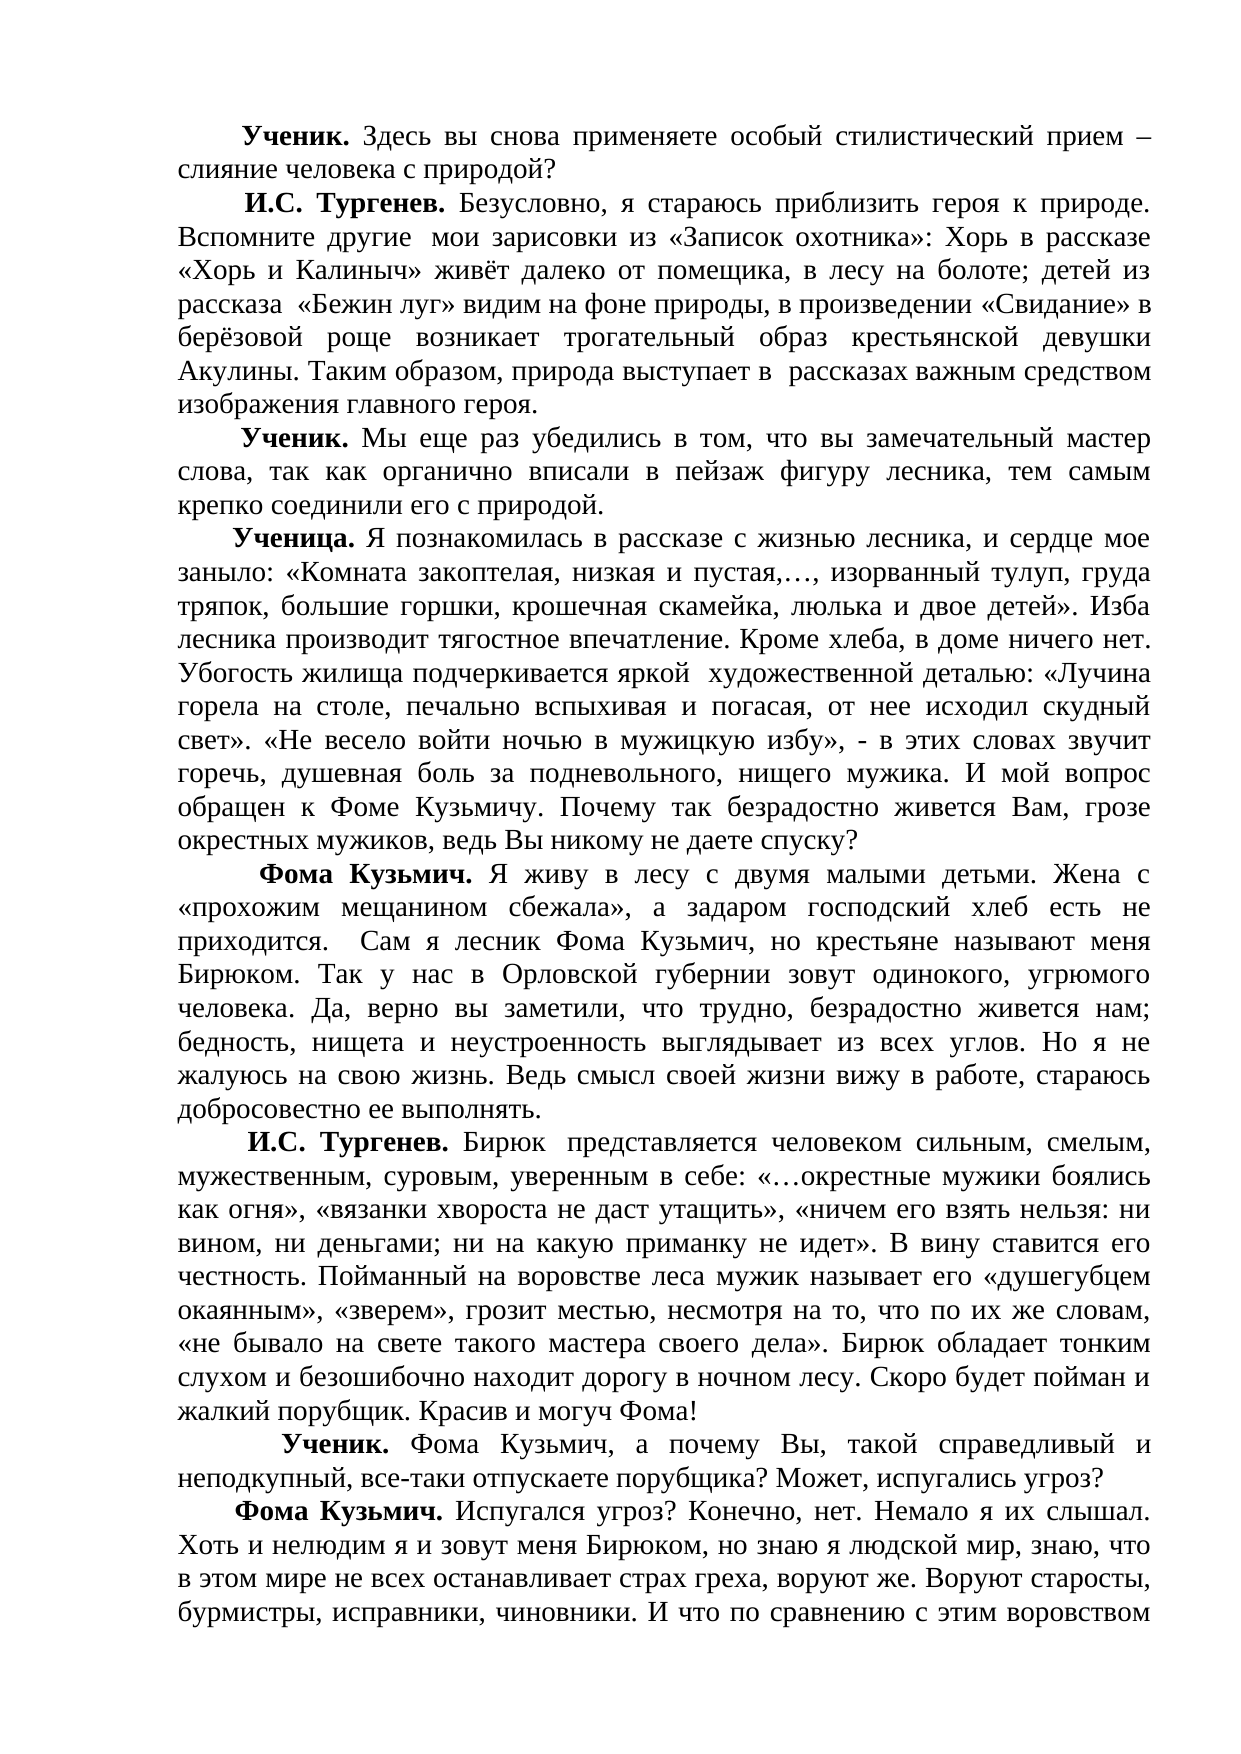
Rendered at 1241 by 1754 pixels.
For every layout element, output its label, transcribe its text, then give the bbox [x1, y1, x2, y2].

text Ученик. Фома Кузьмич, а почему Вы, такой справедливый и неподкупный, все-таки отпускаете порубщика? Может, испугались угроз? [177, 1426, 1152, 1493]
text И.С. Тургенев. Безусловно, я стараюсь приблизить героя к природе. Вспомните другие мои зарисовки из «Записок охотника»: Хорь в рассказе «Хорь и Калиныч» живёт далеко от помещика, в лесу на болоте; детей из рассказа «Бежин луг» видим на фоне природы, в произведении «Свидание» в берёзовой роще возникает трогательный образ крестьянской девушки Акулины. Таким образом, природа выступает в рассказах важным средством изображения главного героя. [177, 185, 1152, 420]
text Фома Кузьмич. Я живу в лесу с двумя малыми детьми. Жена с «прохожим мещанином сбежала», а задаром господский хлеб есть не приходится. Сам я лесник Фома Кузьмич, но крестьяне называют меня Бирюком. Так у нас в Орловской губернии зовут одинокого, угрюмого человека. Да, верно вы заметили, что трудно, безрадостно живется нам; бедность, нищета и неустроенность выглядывает из всех углов. Но я не жалуюсь на свою жизнь. Ведь смысл своей жизни вижу в работе, стараюсь добросовестно ее выполнять. [177, 856, 1152, 1124]
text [177, 1493, 1152, 1627]
text Ученица. Я познакомилась в рассказе с жизнью лесника, и сердце мое заныло: «Комната закоптелая, низкая и пустая,…, изорванный тулуп, груда тряпок, большие горшки, крошечная скамейка, люлька и двое детей». Изба лесника производит тягостное впечатление. Кроме хлеба, в доме ничего нет. Убогость жилища подчеркивается яркой художественной деталью: «Лучина горела на столе, печально вспыхивая и погасая, от нее исходил скудный свет». «Не весело войти ночью в мужицкую избу», - в этих словах звучит горечь, душевная боль за подневольного, нищего мужика. И мой вопрос обращен к Фоме Кузьмичу. Почему так безрадостно живется Вам, грозе окрестных мужиков, ведь Вы никому не даете спуску? [177, 521, 1152, 856]
text Ученик. Здесь вы снова применяете особый стилистический прием – слияние человека с природой? [177, 118, 1152, 185]
text И.С. Тургенев. Бирюк представляется человеком сильным, смелым, мужественным, суровым, уверенным в себе: «…окрестные мужики боялись как огня», «вязанки хвороста не даст утащить», «ничем его взять нельзя: ни вином, ни деньгами; ни на какую приманку не идет». В вину ставится его честность. Пойманный на воровстве леса мужик называет его «душегубцем окаянным», «зверем», грозит местью, несмотря на то, что по их же словам, «не бывало на свете такого мастера своего дела». Бирюк обладает тонким слухом и безошибочно находит дорогу в ночном лесу. Скоро будет пойман и жалкий порубщик. Красив и могуч Фома! [177, 1124, 1152, 1426]
text Ученик. Мы еще раз убедились в том, что вы замечательный мастер слова, так как органично вписали в пейзаж фигуру лесника, тем самым крепко соединили его с природой. [177, 420, 1152, 521]
